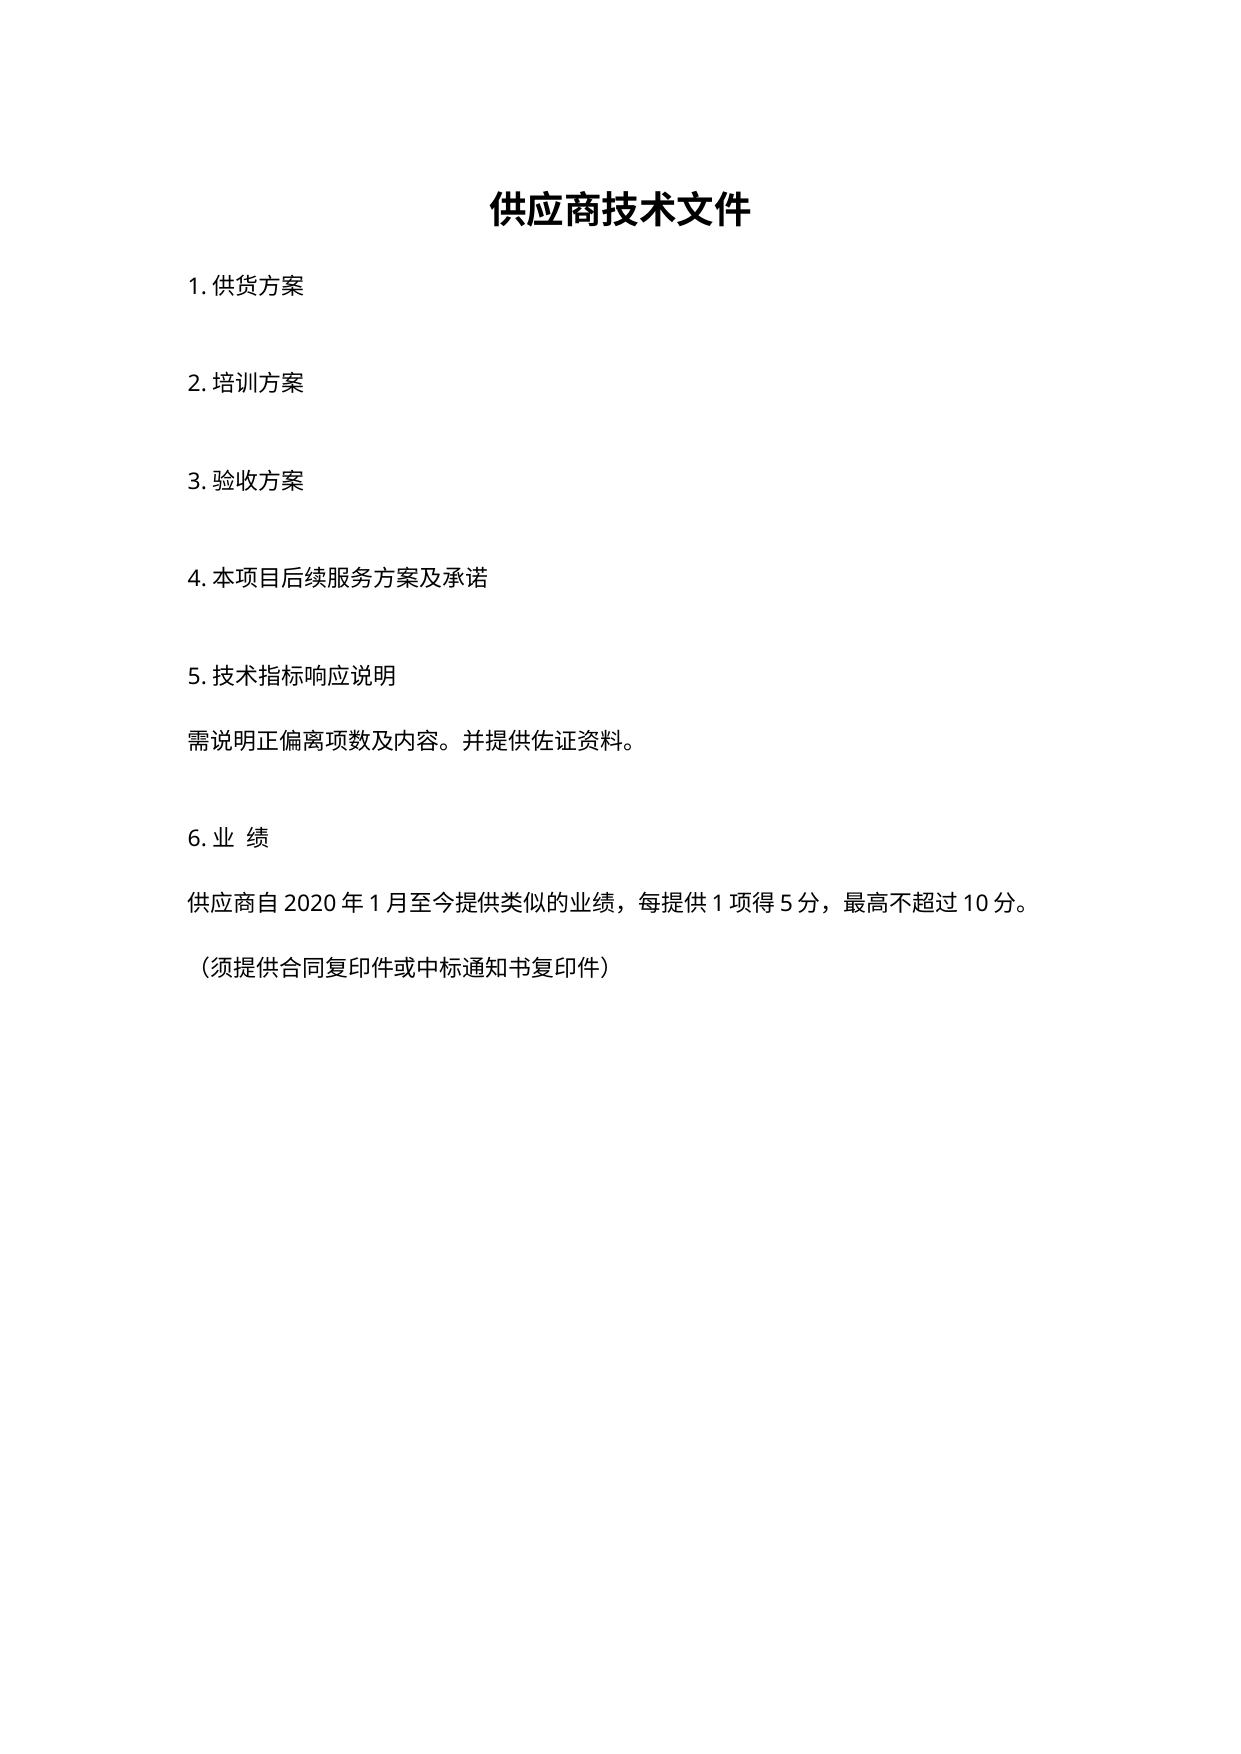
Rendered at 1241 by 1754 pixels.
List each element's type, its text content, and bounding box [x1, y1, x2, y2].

text 6. 业 绩 [187, 804, 1053, 869]
text 4. 本项目后续服务方案及承诺 [187, 544, 1053, 609]
text 5. 技术指标响应说明 [187, 642, 1053, 707]
text 需说明正偏离项数及内容。并提供佐证资料。 [187, 707, 1053, 772]
text 2. 培训方案 [187, 349, 1053, 414]
text 1. 供货方案 [187, 252, 1053, 317]
text 3. 验收方案 [187, 447, 1053, 512]
subtitle 供应商技术文件 [187, 174, 1053, 239]
text 供应商自2020年1月至今提供类似的业绩，每提供1项得5分，最高不超过10分。（须提供合同复印件或中标通知书复印件） [187, 869, 1053, 999]
